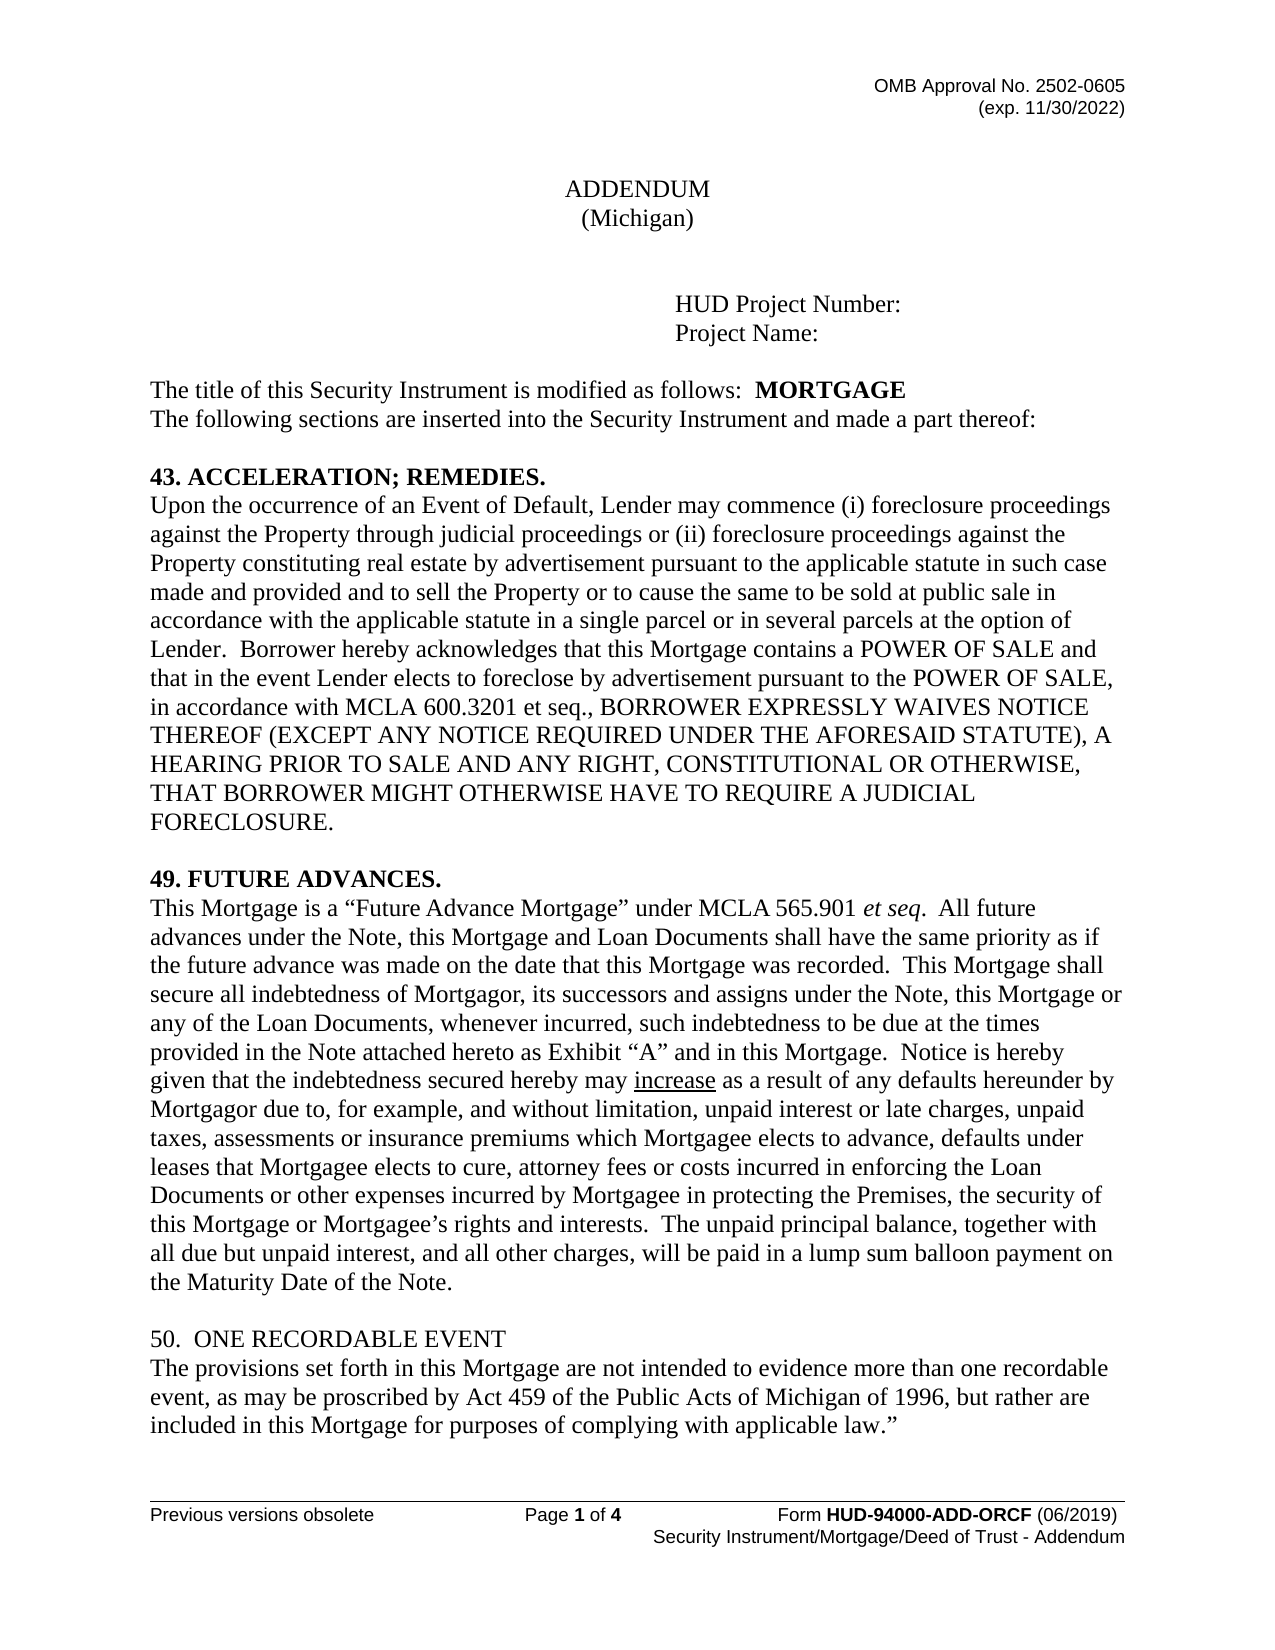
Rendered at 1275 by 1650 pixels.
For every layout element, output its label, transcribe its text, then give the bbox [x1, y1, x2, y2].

text ADDENDUM (Michigan) [150, 174, 1125, 232]
text HUD Project Number: Project Name: [150, 289, 1125, 347]
text The title of this Security Instrument is modified as follows: MORTGAGE [150, 375, 1125, 404]
text The following sections are inserted into the Security Instrument and made a part thereof: [150, 404, 1125, 433]
text 49. FUTURE ADVANCES. This Mortgage is a “Future Advance Mortgage” under MCLA 565.901 et seq. All future advances under the Note, this Mortgage and Loan Documents shall have the same priority as if the future advance was made on the date that this Mortgage was recorded. This Mortgage shall secure all indebtedness of Mortgagor, its successors and assigns under the Note, this Mortgage or any of the Loan Documents, whenever incurred, such indebtedness to be due at the times provided in the Note attached hereto as Exhibit “A” and in this Mortgage. Notice is hereby given that the indebtedness secured hereby may increase as a result of any defaults hereunder by Mortgagor due to, for example, and without limitation, unpaid interest or late charges, unpaid taxes, assessments or insurance premiums which Mortgagee elects to advance, defaults under leases that Mortgagee elects to cure, attorney fees or costs incurred in enforcing the Loan Documents or other expenses incurred by Mortgagee in protecting the Premises, the security of this Mortgage or Mortgagee’s rights and interests. The unpaid principal balance, together with all due but unpaid interest, and all other charges, will be paid in a lump sum balloon payment on the Maturity Date of the Note. [150, 864, 1125, 1295]
text 50. ONE RECORDABLE EVENT The provisions set forth in this Mortgage are not intended to evidence more than one recordable event, as may be proscribed by Act 459 of the Public Acts of Michigan of 1996, but rather are included in this Mortgage for purposes of complying with applicable law.” [150, 1324, 1125, 1439]
text 43. ACCELERATION; REMEDIES. Upon the occurrence of an Event of Default, Lender may commence (i) foreclosure proceedings against the Property through judicial proceedings or (ii) foreclosure proceedings against the Property constituting real estate by advertisement pursuant to the applicable statute in such case made and provided and to sell the Property or to cause the same to be sold at public sale in accordance with the applicable statute in a single parcel or in several parcels at the option of Lender. Borrower hereby acknowledges that this Mortgage contains a POWER OF SALE and that in the event Lender elects to foreclose by advertisement pursuant to the POWER OF SALE, in accordance with MCLA 600.3201 et seq., BORROWER EXPRESSLY WAIVES NOTICE THEREOF (EXCEPT ANY NOTICE REQUIRED UNDER THE AFORESAID STATUTE), A HEARING PRIOR TO SALE AND ANY RIGHT, CONSTITUTIONAL OR OTHERWISE, THAT BORROWER MIGHT OTHERWISE HAVE TO REQUIRE A JUDICIAL FORECLOSURE. [150, 462, 1125, 835]
